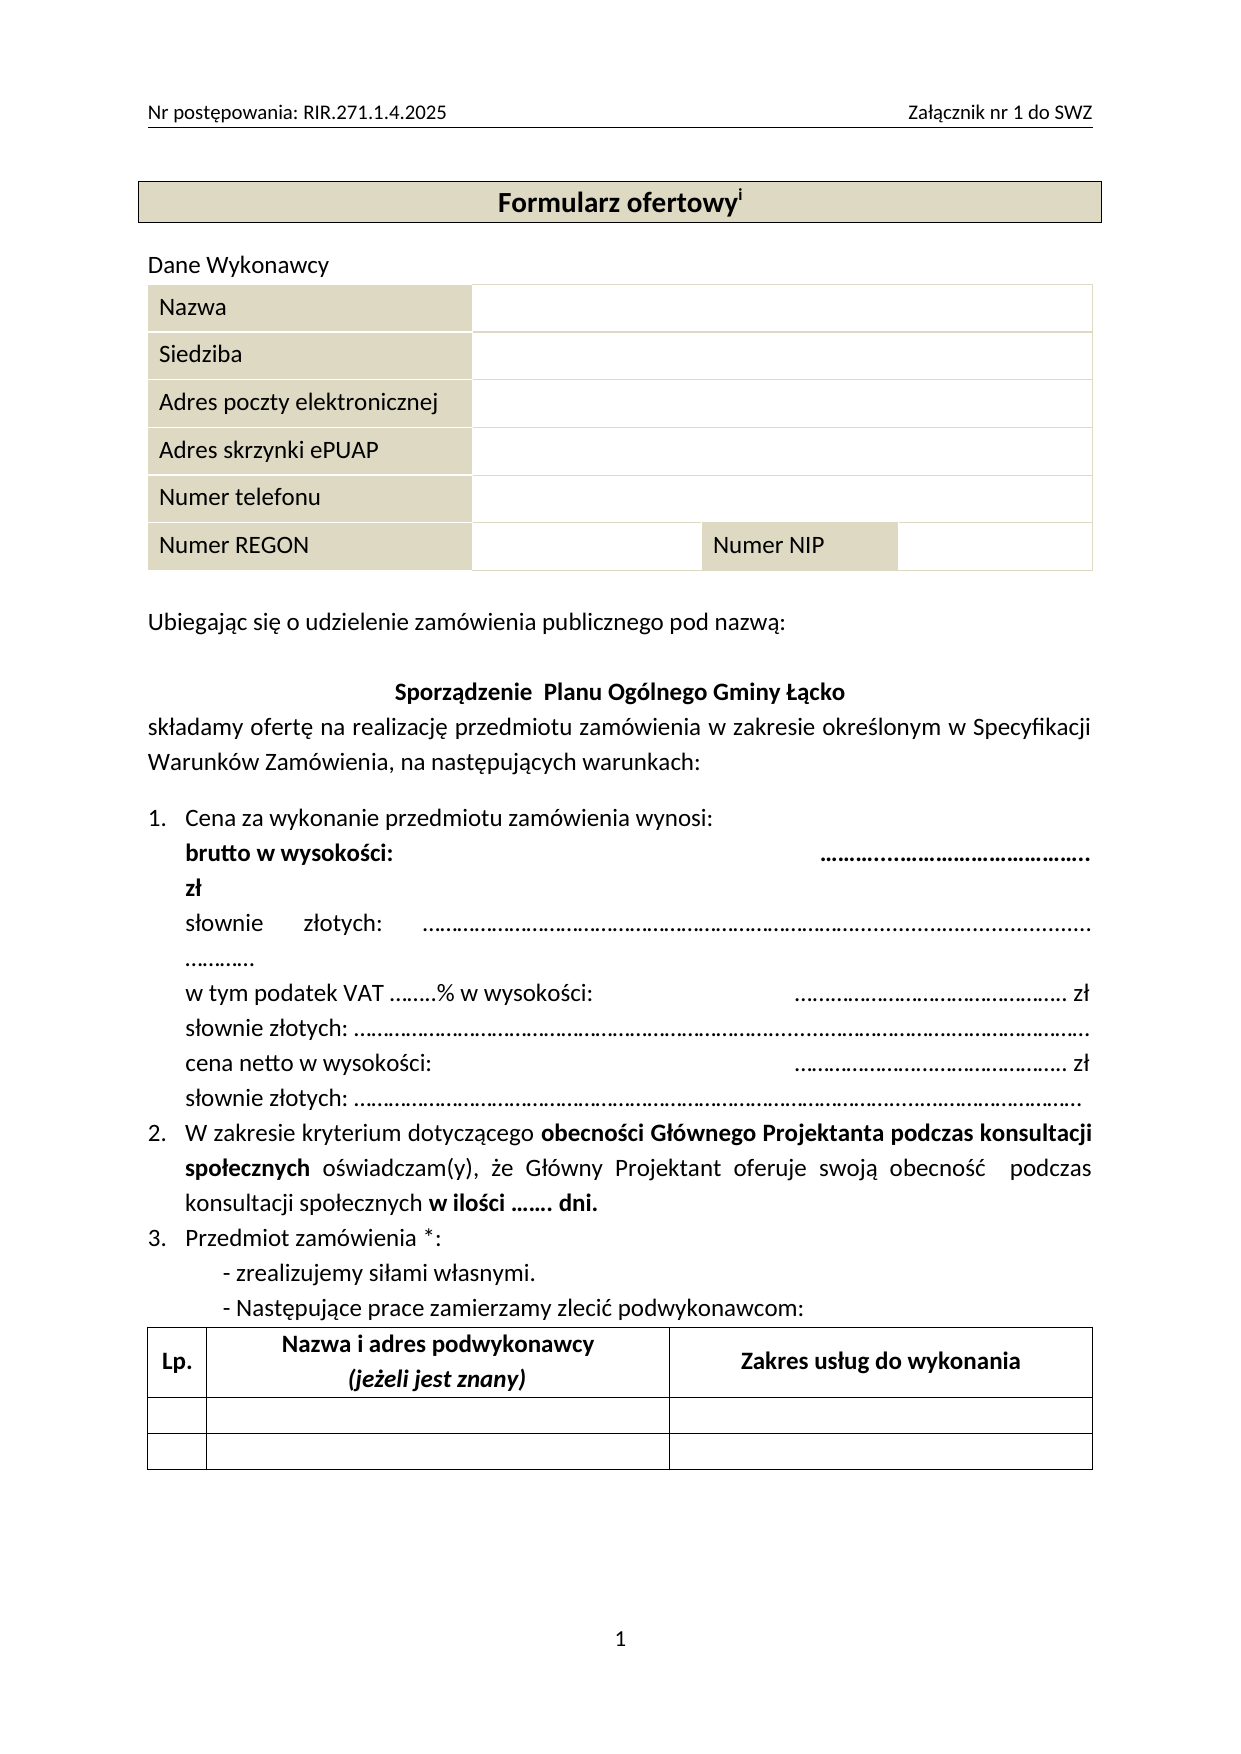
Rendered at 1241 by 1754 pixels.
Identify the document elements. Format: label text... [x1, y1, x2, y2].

table_header Nazwa i adres podwykonawcy (jeżeli jest znany) [207, 1328, 669, 1397]
text Formularz ofertowy [139, 182, 1101, 222]
list Cena za wykonanie przedmiotu zamówienia wynosi: [148, 802, 1093, 832]
table_cell [473, 476, 1092, 522]
table_cell [473, 380, 1092, 427]
table_cell Adres poczty elektronicznej [148, 380, 472, 427]
table_header [473, 285, 1092, 331]
table_cell Siedziba [148, 333, 472, 379]
table_header Lp. [148, 1328, 206, 1397]
table_cell [670, 1398, 1092, 1433]
table_cell [207, 1434, 669, 1469]
text Dane Wykonawcy [148, 249, 1093, 279]
table_cell Numer NIP [702, 523, 898, 570]
list słownie złotych: …………………………………………………………………..............….....................………… [185, 907, 1093, 972]
list słownie złotych: ………………………………………………………………………………….....….…………………… [185, 1082, 1093, 1112]
table_cell Numer REGON [148, 523, 472, 570]
table_cell [148, 1398, 206, 1433]
table_cell Adres skrzynki ePUAP [148, 428, 472, 474]
table_cell [148, 1434, 206, 1469]
table_header Zakres usług do wykonania [670, 1328, 1092, 1397]
list W zakresie kryterium dotyczącego obecności Głównego Projektanta podczas konsultacji społecznych oświadczam(y), że Główny Projektant oferuje swoją obecność podczas konsultacji społecznych w ilości ……. dni. [148, 1117, 1093, 1217]
text Ubiegając się o udzielenie zamówienia publicznego pod nazwą: [148, 606, 1093, 637]
table_cell [473, 428, 1092, 474]
list brutto w wysokości: ………....………………………….. zł [185, 837, 1093, 902]
table_cell [899, 523, 1092, 570]
list słownie złotych: ……………………………………………………………….........………………….…………………… [185, 1012, 1093, 1042]
list - zrealizujemy siłami własnymi. [223, 1257, 1093, 1287]
table_header Nazwa [148, 285, 472, 331]
list Przedmiot zamówienia *: [148, 1222, 1093, 1252]
list - Następujące prace zamierzamy zlecić podwykonawcom: [223, 1292, 1093, 1322]
table_cell Numer telefonu [148, 476, 472, 522]
table_cell [473, 333, 1092, 379]
text Sporządzenie Planu Ogólnego Gminy Łącko [148, 676, 1093, 707]
list cena netto w wysokości: …………………...………………….. zł [185, 1047, 1093, 1077]
table_cell [207, 1398, 669, 1433]
table_cell [670, 1434, 1092, 1469]
text składamy ofertę na realizację przedmiotu zamówienia w zakresie określonym w Specyfikacji Warunków Zamówienia, na następujących warunkach: [148, 711, 1093, 777]
list w tym podatek VAT ……..% w wysokości: …...………………………………….. zł [185, 977, 1093, 1007]
table_cell [473, 523, 701, 570]
